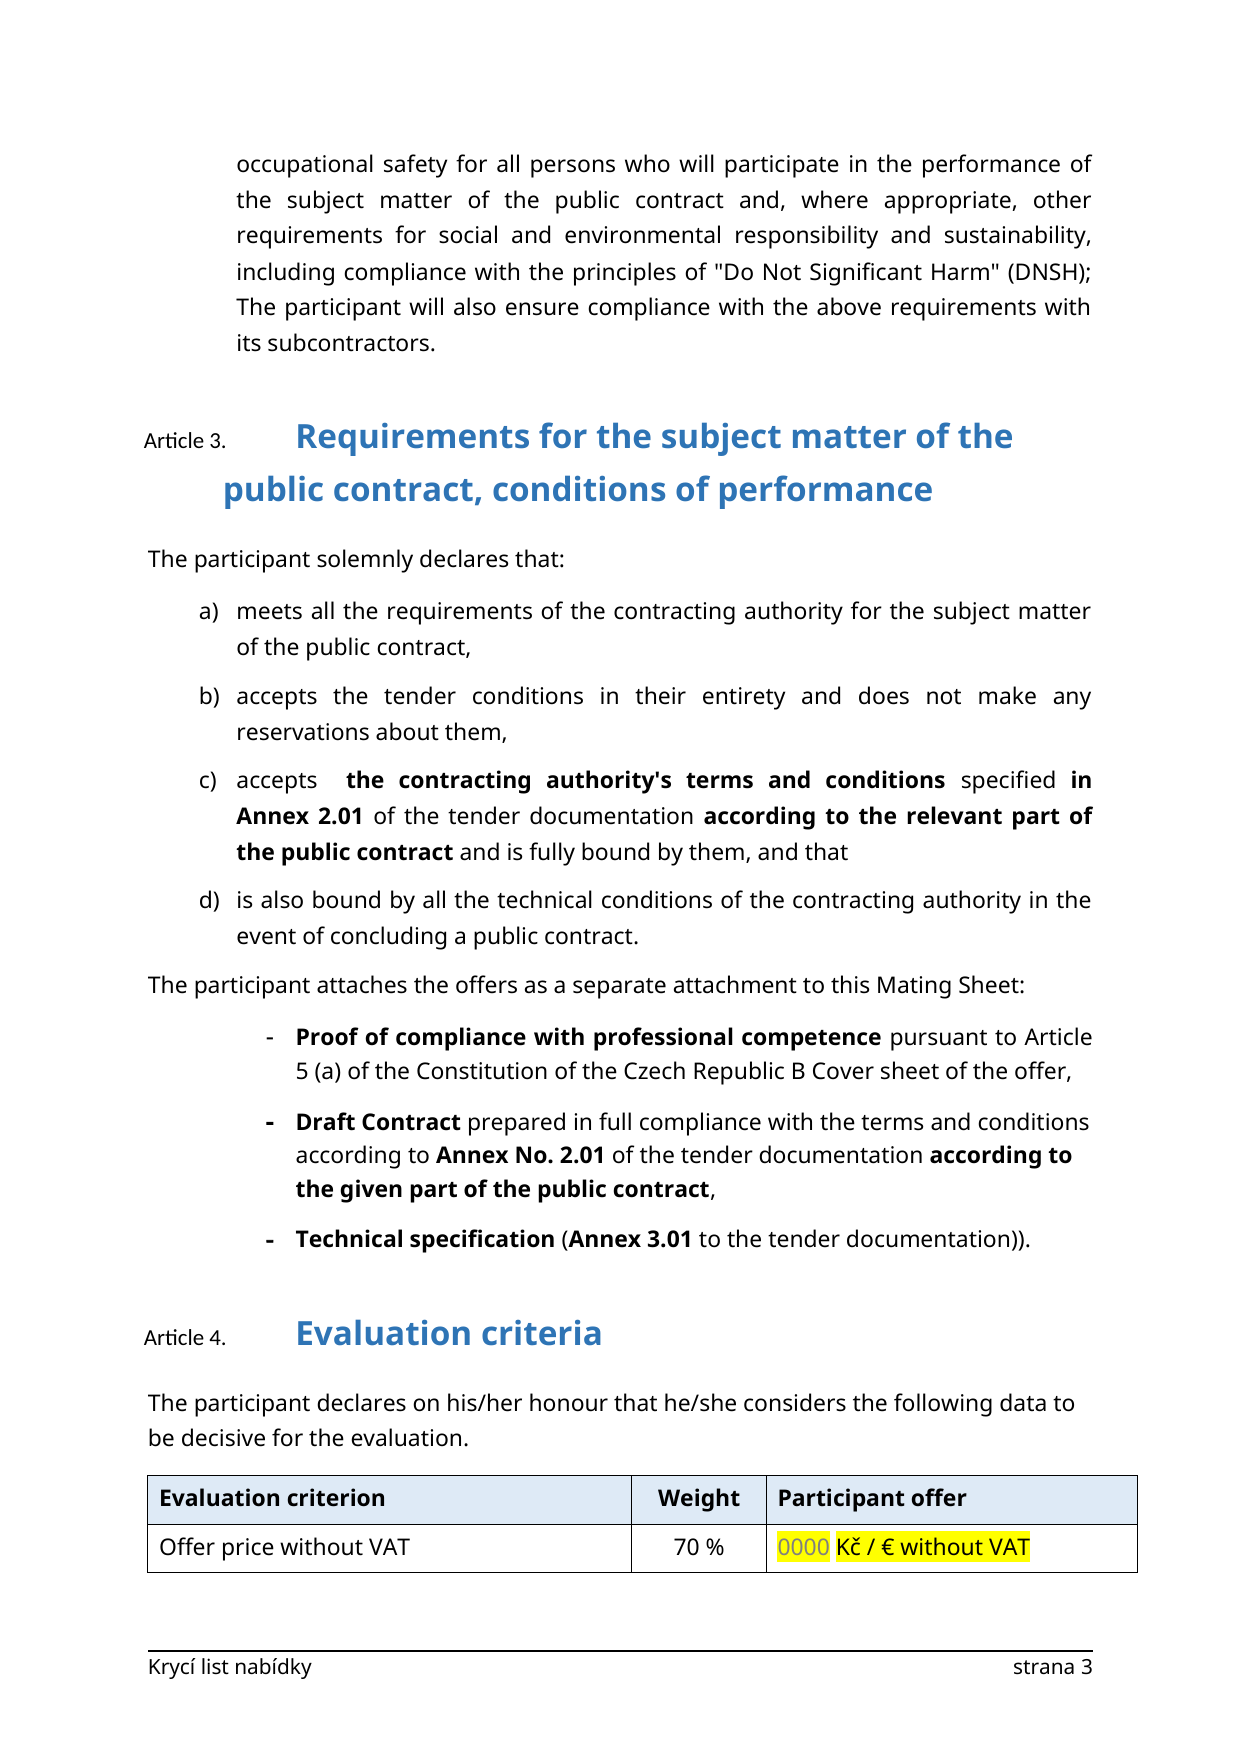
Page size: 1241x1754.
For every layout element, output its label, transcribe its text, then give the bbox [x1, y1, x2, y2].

list Draft Contract prepared in full compliance with the terms and conditions according to Annex No. 2.01 of the tender documentation according to the given part of the public contract, [266, 1105, 1093, 1204]
list is also bound by all the technical conditions of the contracting authority in the event of concluding a public contract. [199, 884, 1093, 951]
table_cell Offer price without VAT [148, 1525, 631, 1572]
text The participant solemnly declares that: [148, 543, 1093, 574]
list Proof of compliance with professional competence pursuant to Article 5 (a) of the Constitution of the Czech Republic B Cover sheet of the offer, [266, 1021, 1093, 1086]
list accepts the contracting authority's terms and conditions specified in Annex 2.01 of the tender documentation according to the relevant part of the public contract and is fully bound by them, and that [199, 764, 1093, 867]
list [199, 148, 1093, 358]
table_header Participant offer [767, 1476, 1137, 1524]
subtitle Requirements for the subject matter of the public contract, conditions of performance [185, 413, 1093, 511]
table_cell [767, 1525, 1137, 1572]
list Technical specification (Annex 3.01 to the tender documentation)). [266, 1223, 1093, 1254]
text The participant declares on his/her honour that he/she considers the following data to be decisive for the evaluation. [148, 1386, 1093, 1454]
list accepts the tender conditions in their entirety and does not make any reservations about them, [199, 679, 1093, 747]
table_cell 70 % [632, 1525, 766, 1572]
list meets all the requirements of the contracting authority for the subject matter of the public contract, [199, 595, 1093, 662]
text The participant attaches the offers as a separate attachment to this Mating Sheet: [148, 969, 1093, 1000]
table_header Weight [632, 1476, 766, 1524]
table_header Evaluation criterion [148, 1476, 631, 1524]
subtitle Evaluation criteria [185, 1309, 1093, 1355]
